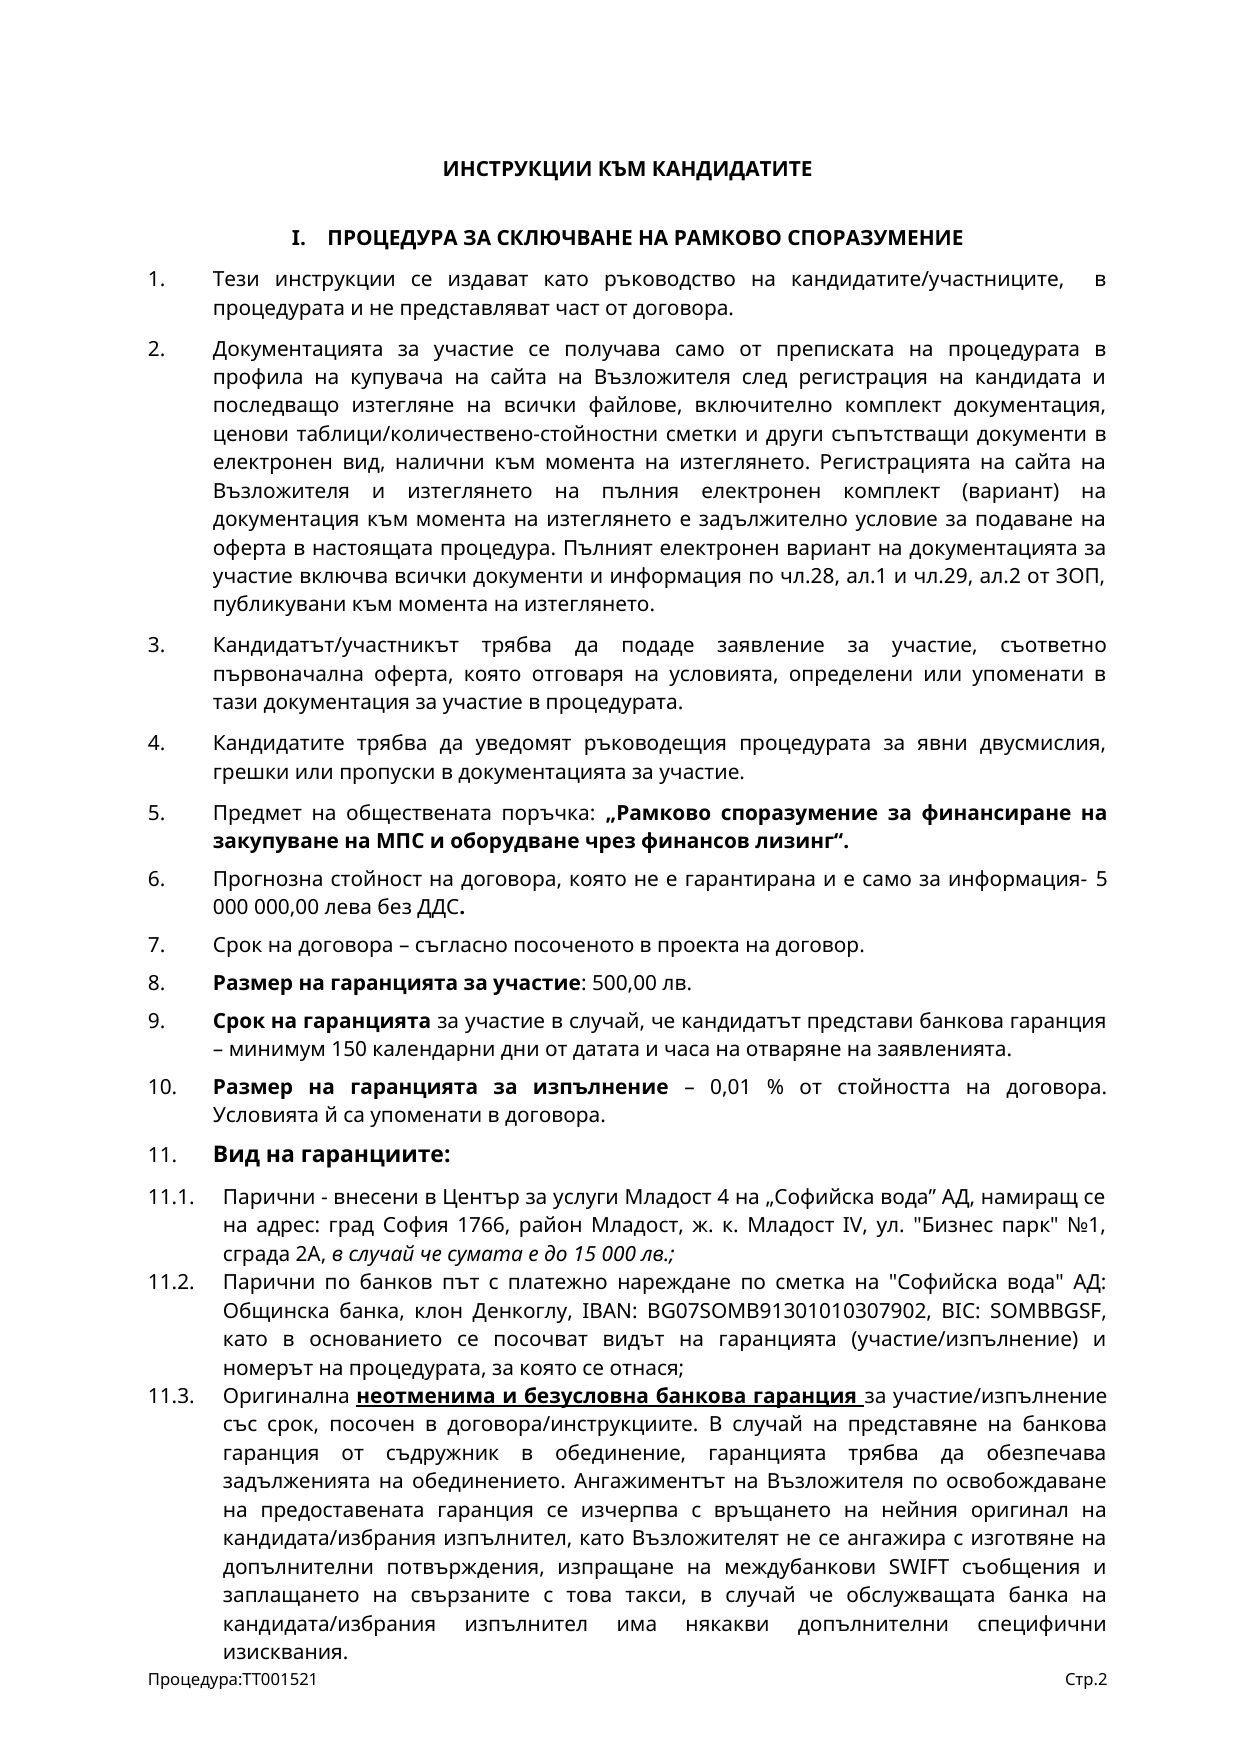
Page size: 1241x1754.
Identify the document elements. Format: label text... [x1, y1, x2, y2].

list Парични по банков път с платежно нареждане по сметка на "Софийска вода" АД: Общинска банка, клон Денкоглу, IBAN: BG07SOMB91301010307902, BIC: SOMBBGSF, като в основанието се посочват видът на гаранцията (участие/изпълнение) и номерът на процедурата, за която се отнася; [148, 1267, 1107, 1381]
text I. ПРОЦЕДУРА ЗА СКЛЮЧВАНЕ НА РАМКОВО СПОРАЗУМЕНИЕ [148, 223, 1107, 252]
text ИНСТРУКЦИИ КЪМ КАНДИДАТИТЕ [148, 154, 1107, 182]
list Предмет на обществената поръчка: „Рамково споразумение за финансиране на закупуване на МПС и оборудване чрез финансов лизинг“. [148, 798, 1107, 854]
list Прогнозна стойност на договора, която не е гарантирана и е само за информация- 5 000 000,00 лева без ДДС. [148, 864, 1107, 921]
list Документацията за участие се получава само от преписката на процедурата в профила на купувача на сайта на Възложителя след регистрация на кандидата и последващо изтегляне на всички файлове, включително комплект документация, ценови таблици/количествено-стойностни сметки и други съпътстващи документи в електронен вид, налични към момента на изтеглянето. Регистрацията на сайта на Възложителя и изтеглянето на пълния електронен комплект (вариант) на документация към момента на изтеглянето е задължително условие за подаване на оферта в настоящата процедура. Пълният електронен вариант на документацията за участие включва всички документи и информация по чл.28, ал.1 и чл.29, ал.2 от ЗОП, публикувани към момента на изтеглянето. [148, 334, 1107, 618]
list Срок на договора – съгласно посоченото в проекта на договор. [148, 930, 1107, 959]
list Кандидатът/участникът трябва да подаде заявление за участие, съответно първоначална оферта, която отговаря на условията, определени или упоменати в тази документация за участие в процедурата. [148, 631, 1107, 716]
list Парични - внесени в Център за услуги Младост 4 на „Софийска вода” АД, намиращ се на адрес: град София 1766, район Младост, ж. к. Младост ІV, ул. "Бизнес парк" №1, сграда 2А, в случай че сумата е до 15 000 лв.; [148, 1182, 1107, 1267]
list Тези инструкции се издават като ръководство на кандидатите/участниците, в процедурата и не представляват част от договора. [148, 264, 1107, 321]
list Вид на гаранциите: [148, 1138, 1107, 1169]
list Размер на гаранцията за участие: 500,00 лв. [148, 968, 1107, 996]
list Срок на гаранцията за участие в случай, че кандидатът представи банкова гаранция – минимум 150 календарни дни от датата и часа на отваряне на заявленията. [148, 1006, 1107, 1063]
list Оригинална неотменима и безусловна банкова гаранция за участие/изпълнение със срок, посочен в договора/инструкциите. В случай на представяне на банкова гаранция от съдружник в обединение, гаранцията трябва да обезпечава задълженията на обединението. Ангажиментът на Възложителя по освобождаване на предоставената гаранция се изчерпва с връщането на нейния оригинал на кандидата/избрания изпълнител, като Възложителят не се ангажира с изготвяне на допълнителни потвърждения, изпращане на междубанкови SWIFT съобщения и заплащането на свързаните с това такси, в случай че обслужващата банка на кандидата/избрания изпълнител има някакви допълнителни специфични изисквания. [148, 1381, 1107, 1666]
list Кандидатите трябва да уведомят ръководещия процедурата за явни двусмислия, грешки или пропуски в документацията за участие. [148, 728, 1107, 785]
list Размер на гаранцията за изпълнение – 0,01 % от стойността на договора. Условията й са упоменати в договора. [148, 1072, 1107, 1129]
